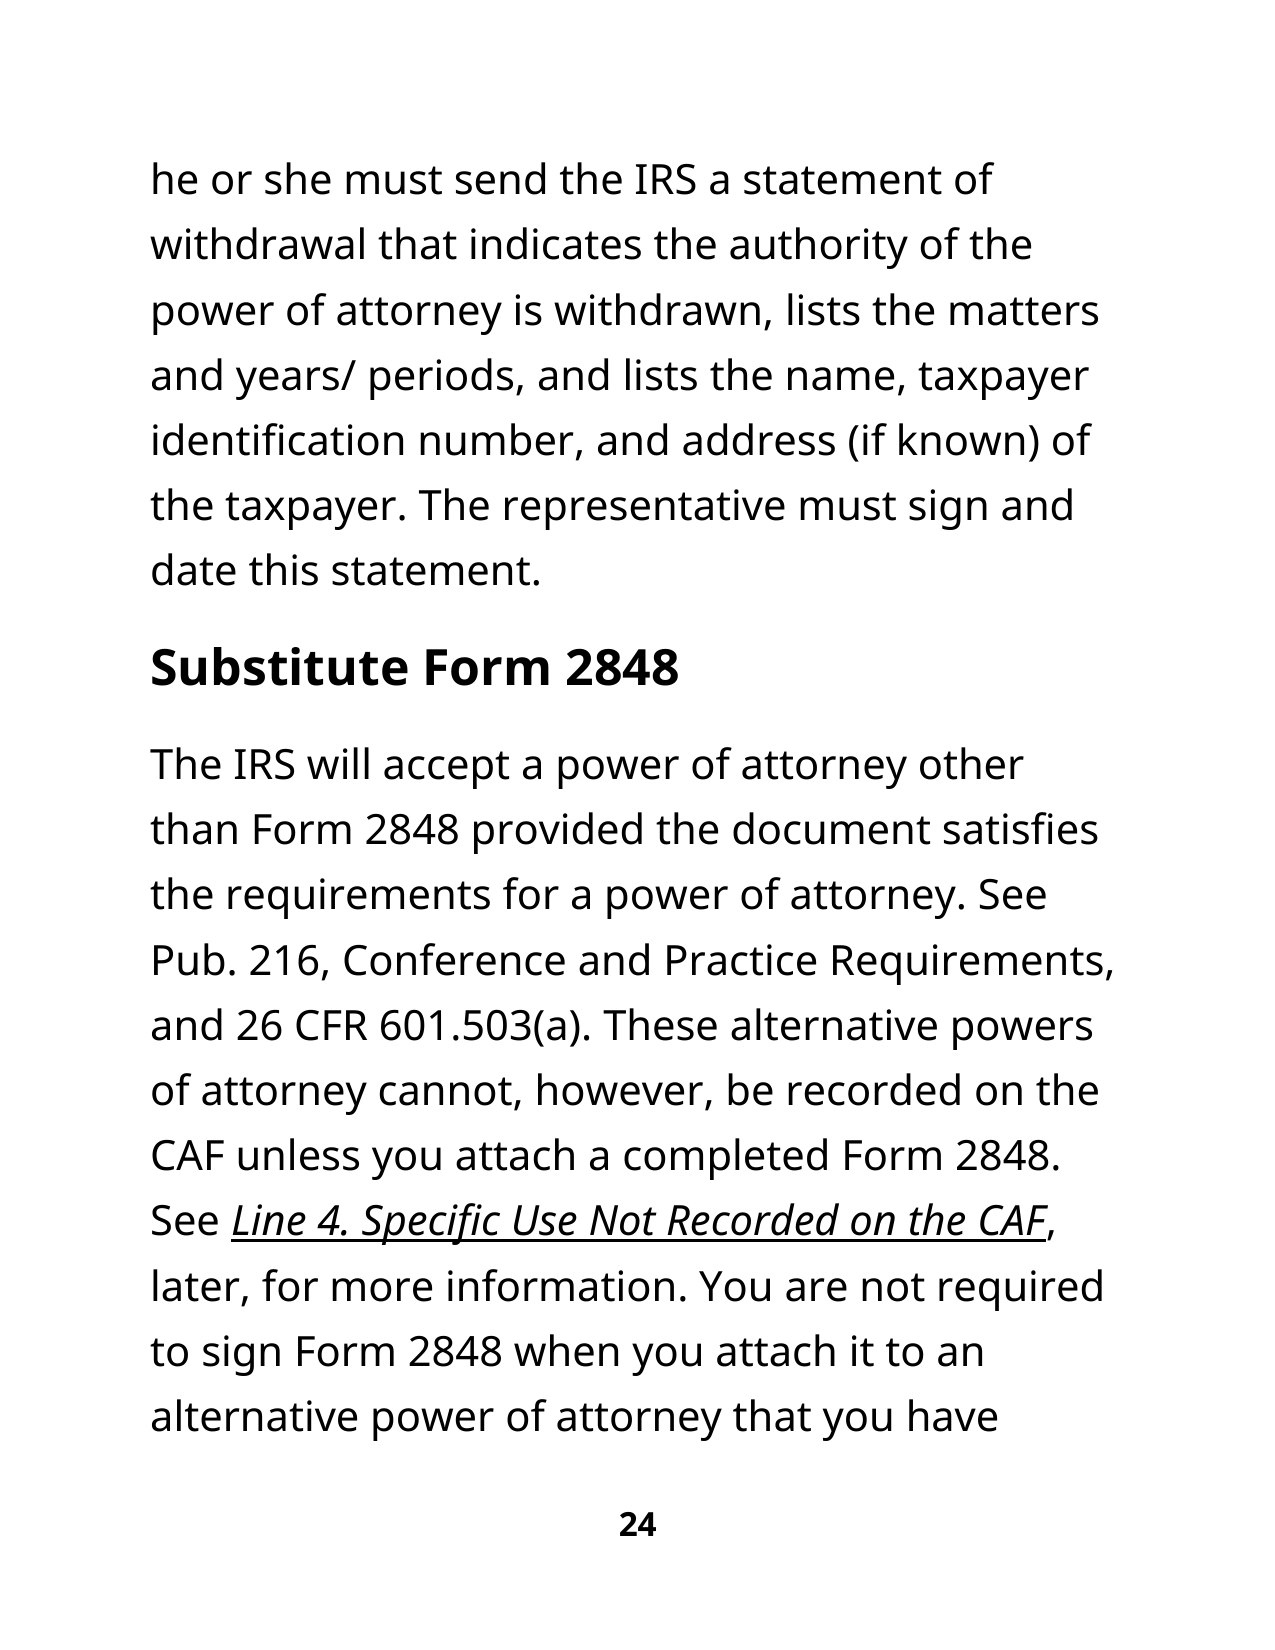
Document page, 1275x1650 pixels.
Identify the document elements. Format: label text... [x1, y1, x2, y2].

subtitle Substitute Form 2848 [150, 631, 1125, 699]
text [150, 150, 1125, 598]
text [150, 735, 1125, 1444]
